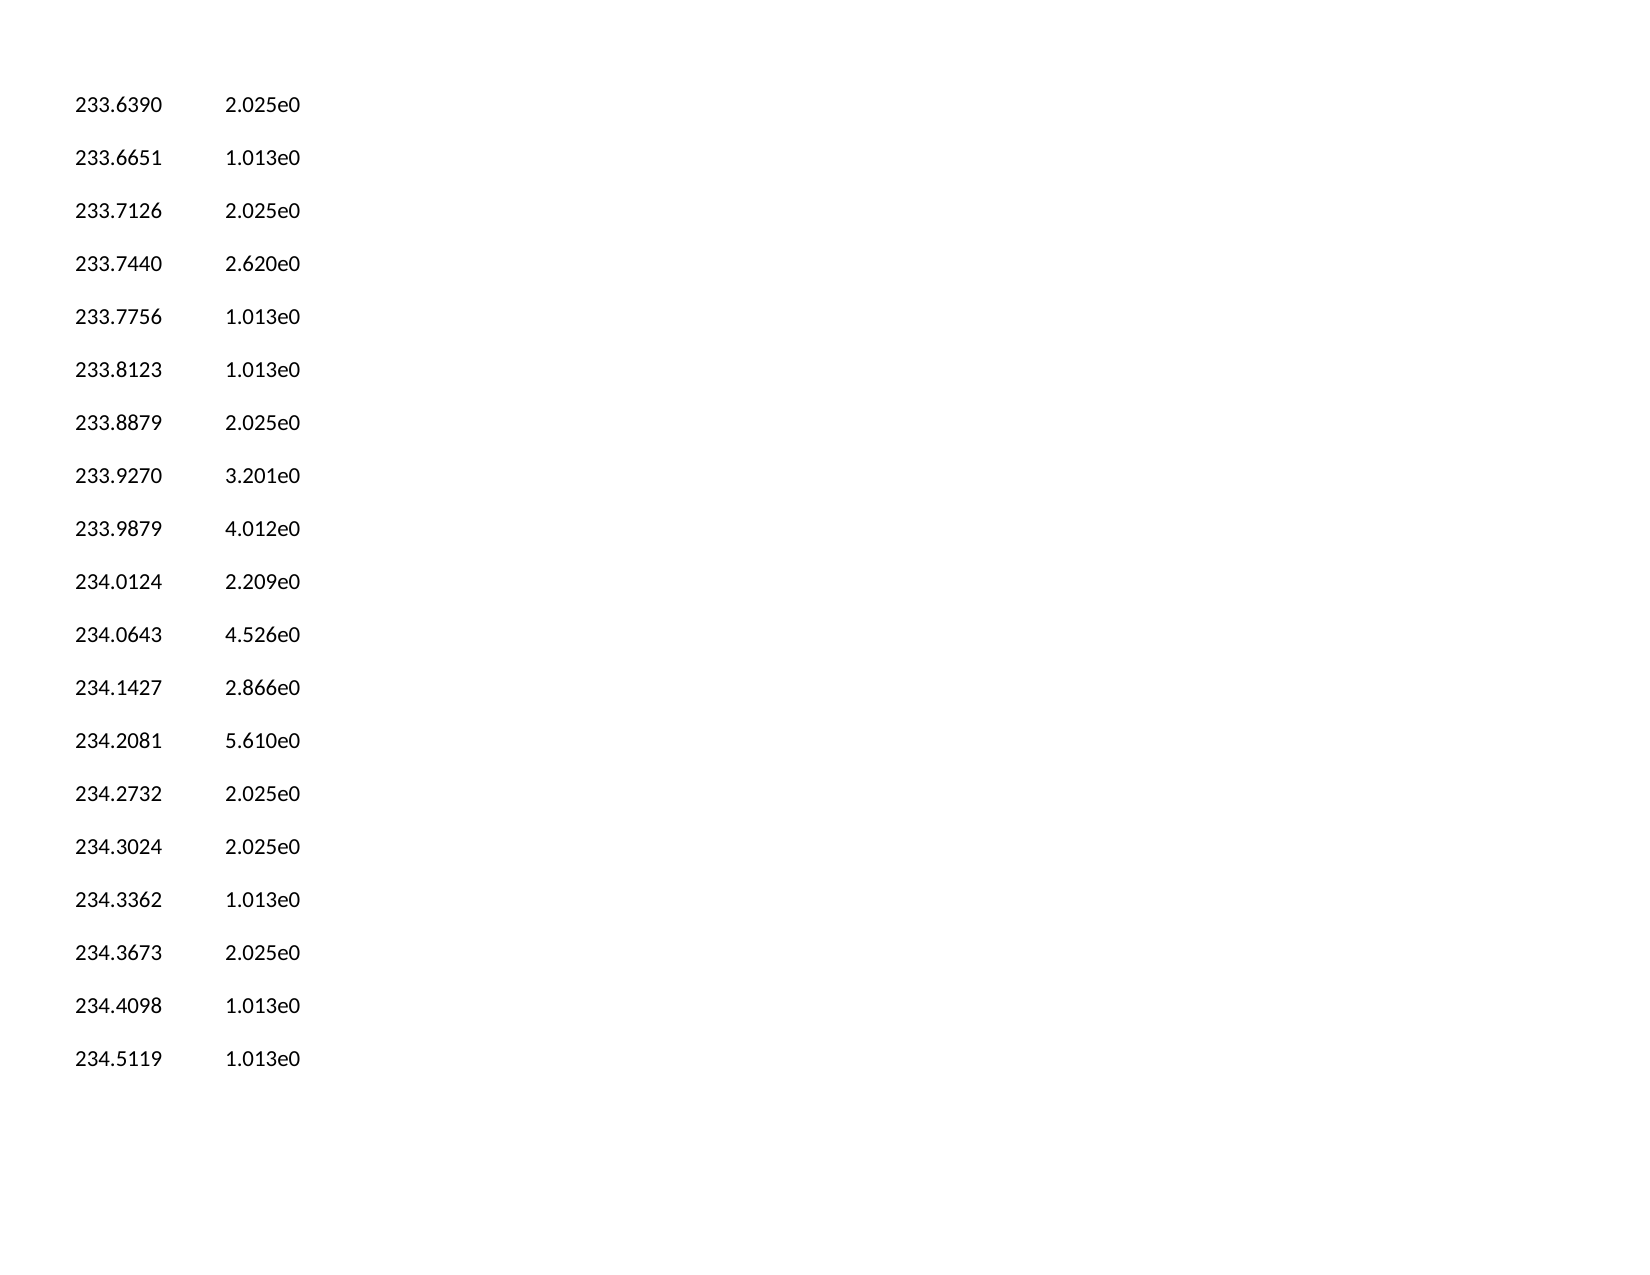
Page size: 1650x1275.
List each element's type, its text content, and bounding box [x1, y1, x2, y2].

text 233.8879 2.025e0 [75, 408, 1563, 436]
text 233.8123 1.013e0 [75, 355, 1563, 383]
text 234.2732 2.025e0 [75, 779, 1563, 807]
text 233.9879 4.012e0 [75, 514, 1563, 542]
text 233.6390 2.025e0 [75, 90, 1563, 118]
text 234.0643 4.526e0 [75, 620, 1563, 648]
text 234.5119 1.013e0 [75, 1044, 1563, 1072]
text 234.3673 2.025e0 [75, 938, 1563, 966]
text 234.3362 1.013e0 [75, 885, 1563, 913]
text 233.7126 2.025e0 [75, 196, 1563, 224]
text 234.3024 2.025e0 [75, 832, 1563, 860]
text 233.7440 2.620e0 [75, 249, 1563, 277]
text 234.0124 2.209e0 [75, 567, 1563, 595]
text 234.1427 2.866e0 [75, 673, 1563, 701]
text 233.9270 3.201e0 [75, 461, 1563, 489]
text 234.2081 5.610e0 [75, 726, 1563, 754]
text 234.4098 1.013e0 [75, 991, 1563, 1019]
text 233.7756 1.013e0 [75, 302, 1563, 330]
text 233.6651 1.013e0 [75, 143, 1563, 171]
